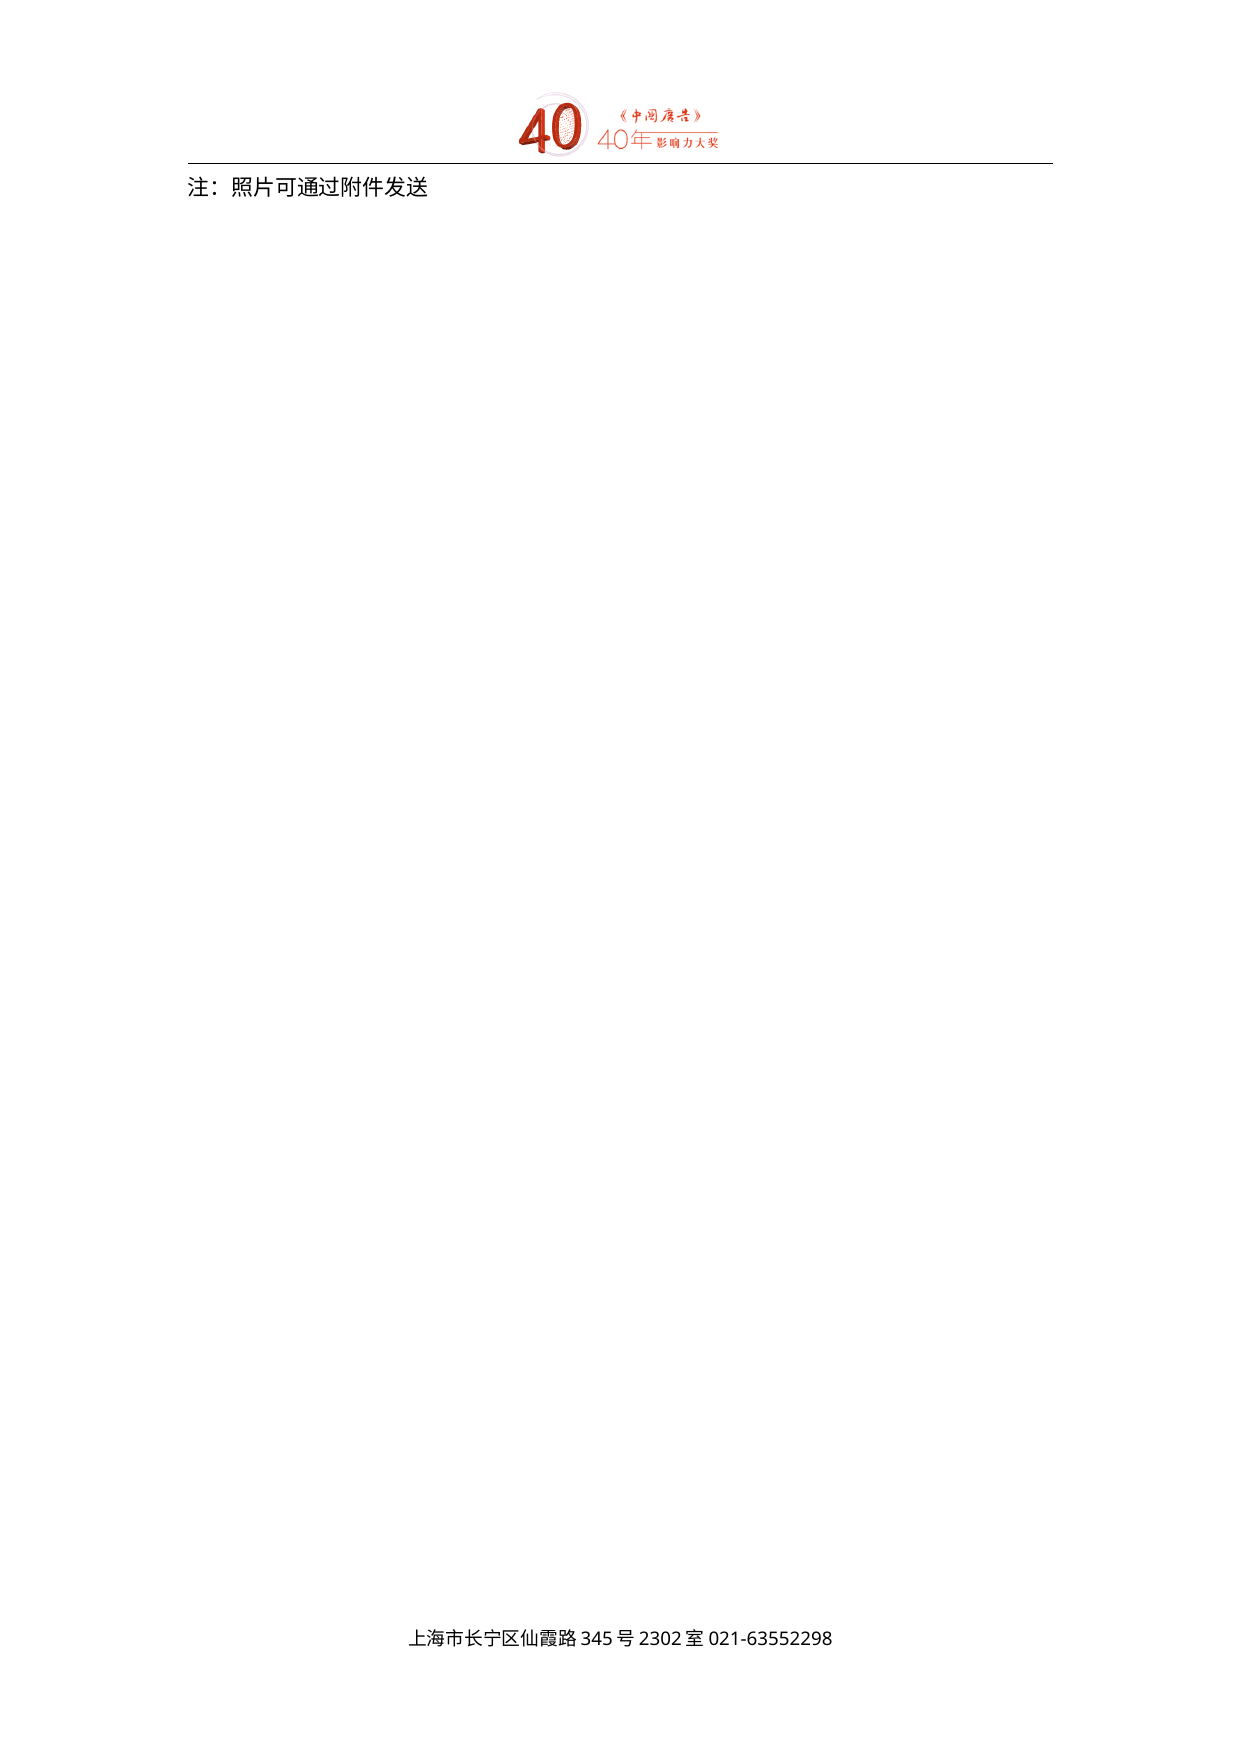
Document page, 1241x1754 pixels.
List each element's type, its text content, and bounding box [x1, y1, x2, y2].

text 注：照片可通过附件发送 [187, 169, 1053, 202]
picture [507, 88, 733, 161]
